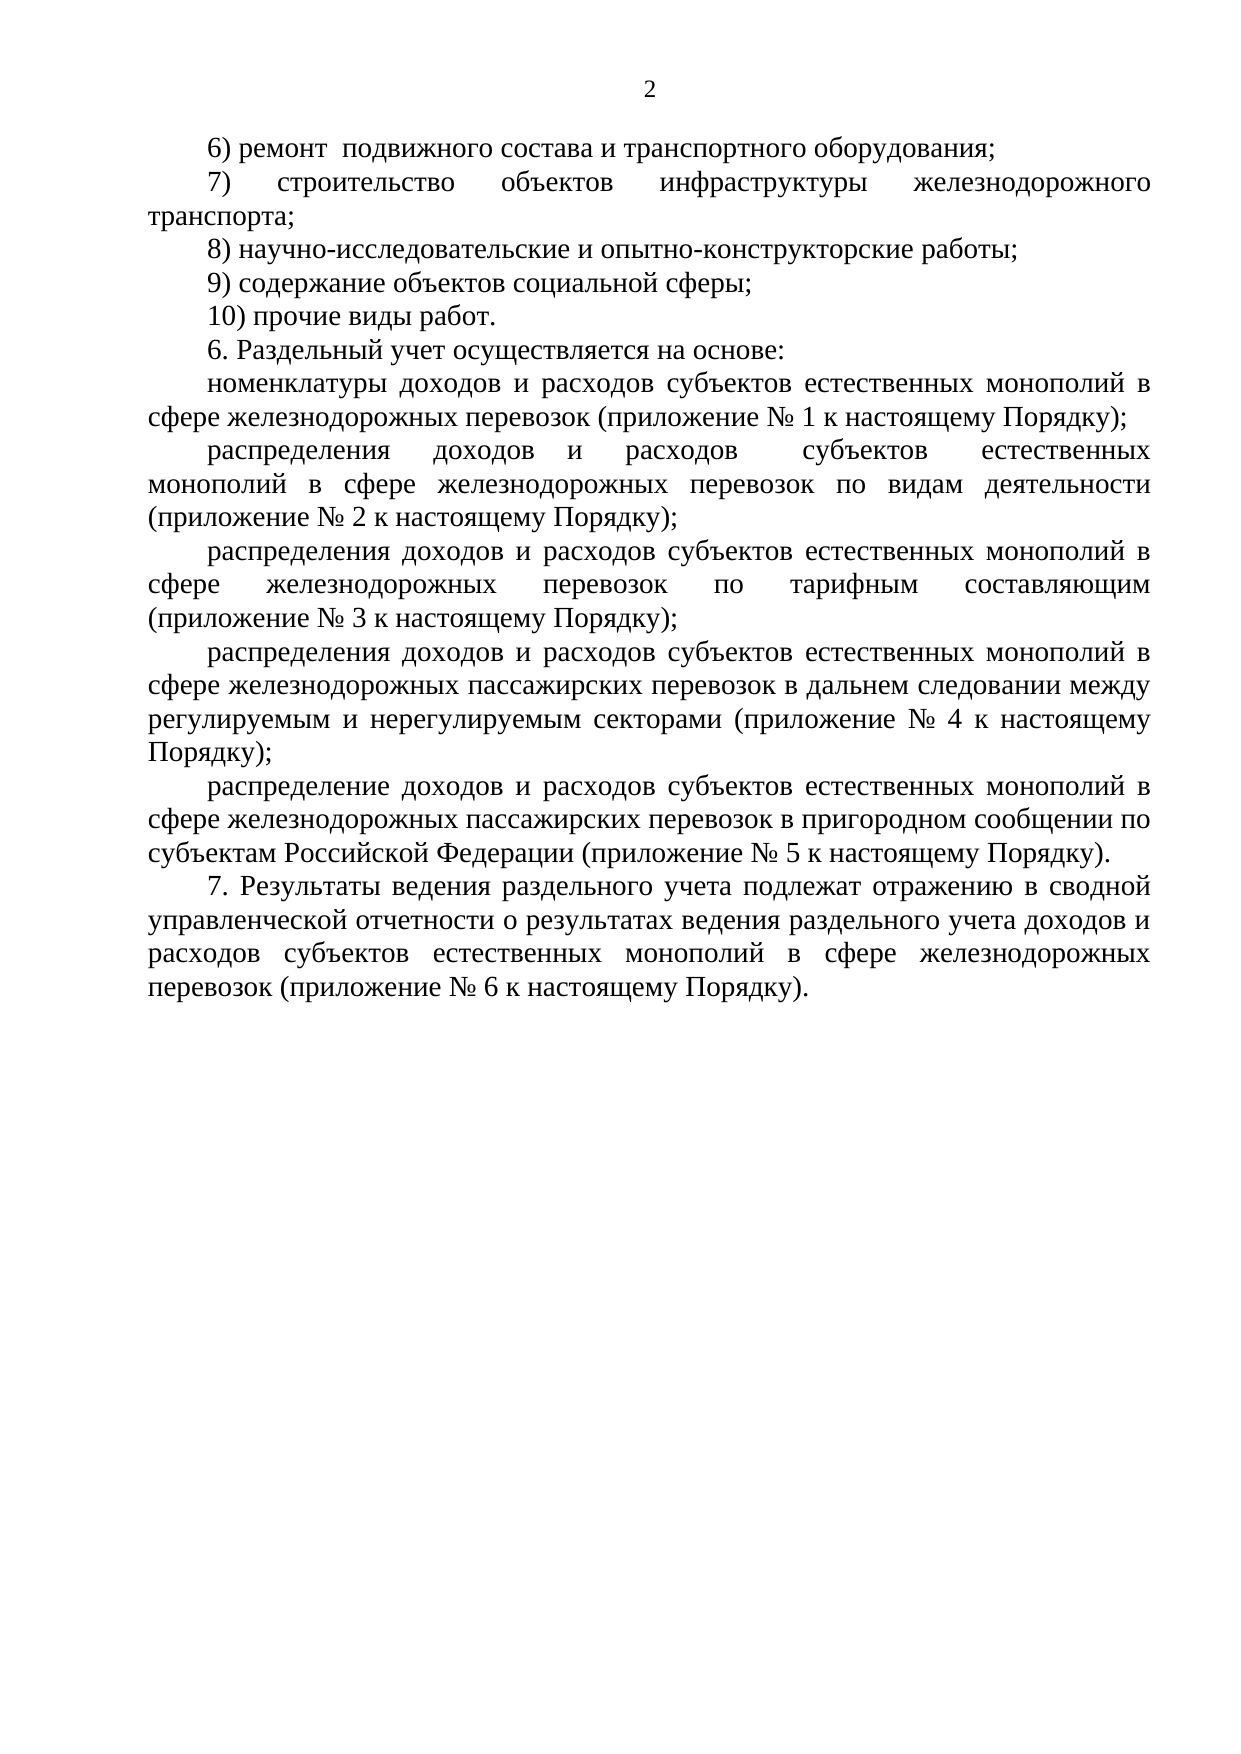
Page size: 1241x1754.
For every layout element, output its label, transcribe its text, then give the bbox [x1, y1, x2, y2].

text 7. Результаты ведения раздельного учета подлежат отражению в сводной управленческой отчетности о результатах ведения раздельного учета доходов и расходов субъектов естественных монополий в сфере железнодорожных перевозок (приложение № 6 к настоящему Порядку). [148, 868, 1152, 1003]
text 10) прочие виды работ. [148, 298, 1152, 332]
text распределения доходов и расходов субъектов естественных монополий в сфере железнодорожных перевозок по видам деятельности (приложение № 2 к настоящему Порядку); [148, 432, 1152, 533]
text распределения доходов и расходов субъектов естественных монополий в сфере железнодорожных перевозок по тарифным составляющим (приложение № 3 к настоящему Порядку); [148, 533, 1152, 634]
text 8) научно-исследовательские и опытно-конструкторские работы; [148, 231, 1152, 265]
text распределения доходов и расходов субъектов естественных монополий в сфере железнодорожных пассажирских перевозок в дальнем следовании между регулируемым и нерегулируемым секторами (приложение № 4 к настоящему Порядку); [148, 634, 1152, 768]
text номенклатуры доходов и расходов субъектов естественных монополий в сфере железнодорожных перевозок (приложение № 1 к настоящему Порядку); [148, 365, 1152, 432]
text 7) строительство объектов инфраструктуры железнодорожного транспорта; [148, 164, 1152, 231]
text 9) содержание объектов социальной сферы; [148, 265, 1152, 298]
text 6) ремонт подвижного состава и транспортного оборудования; [148, 131, 1152, 164]
text 6. Раздельный учет осуществляется на основе: [148, 332, 1152, 365]
text распределение доходов и расходов субъектов естественных монополий в сфере железнодорожных пассажирских перевозок в пригородном сообщении по субъектам Российской Федерации (приложение № 5 к настоящему Порядку). [148, 768, 1152, 868]
